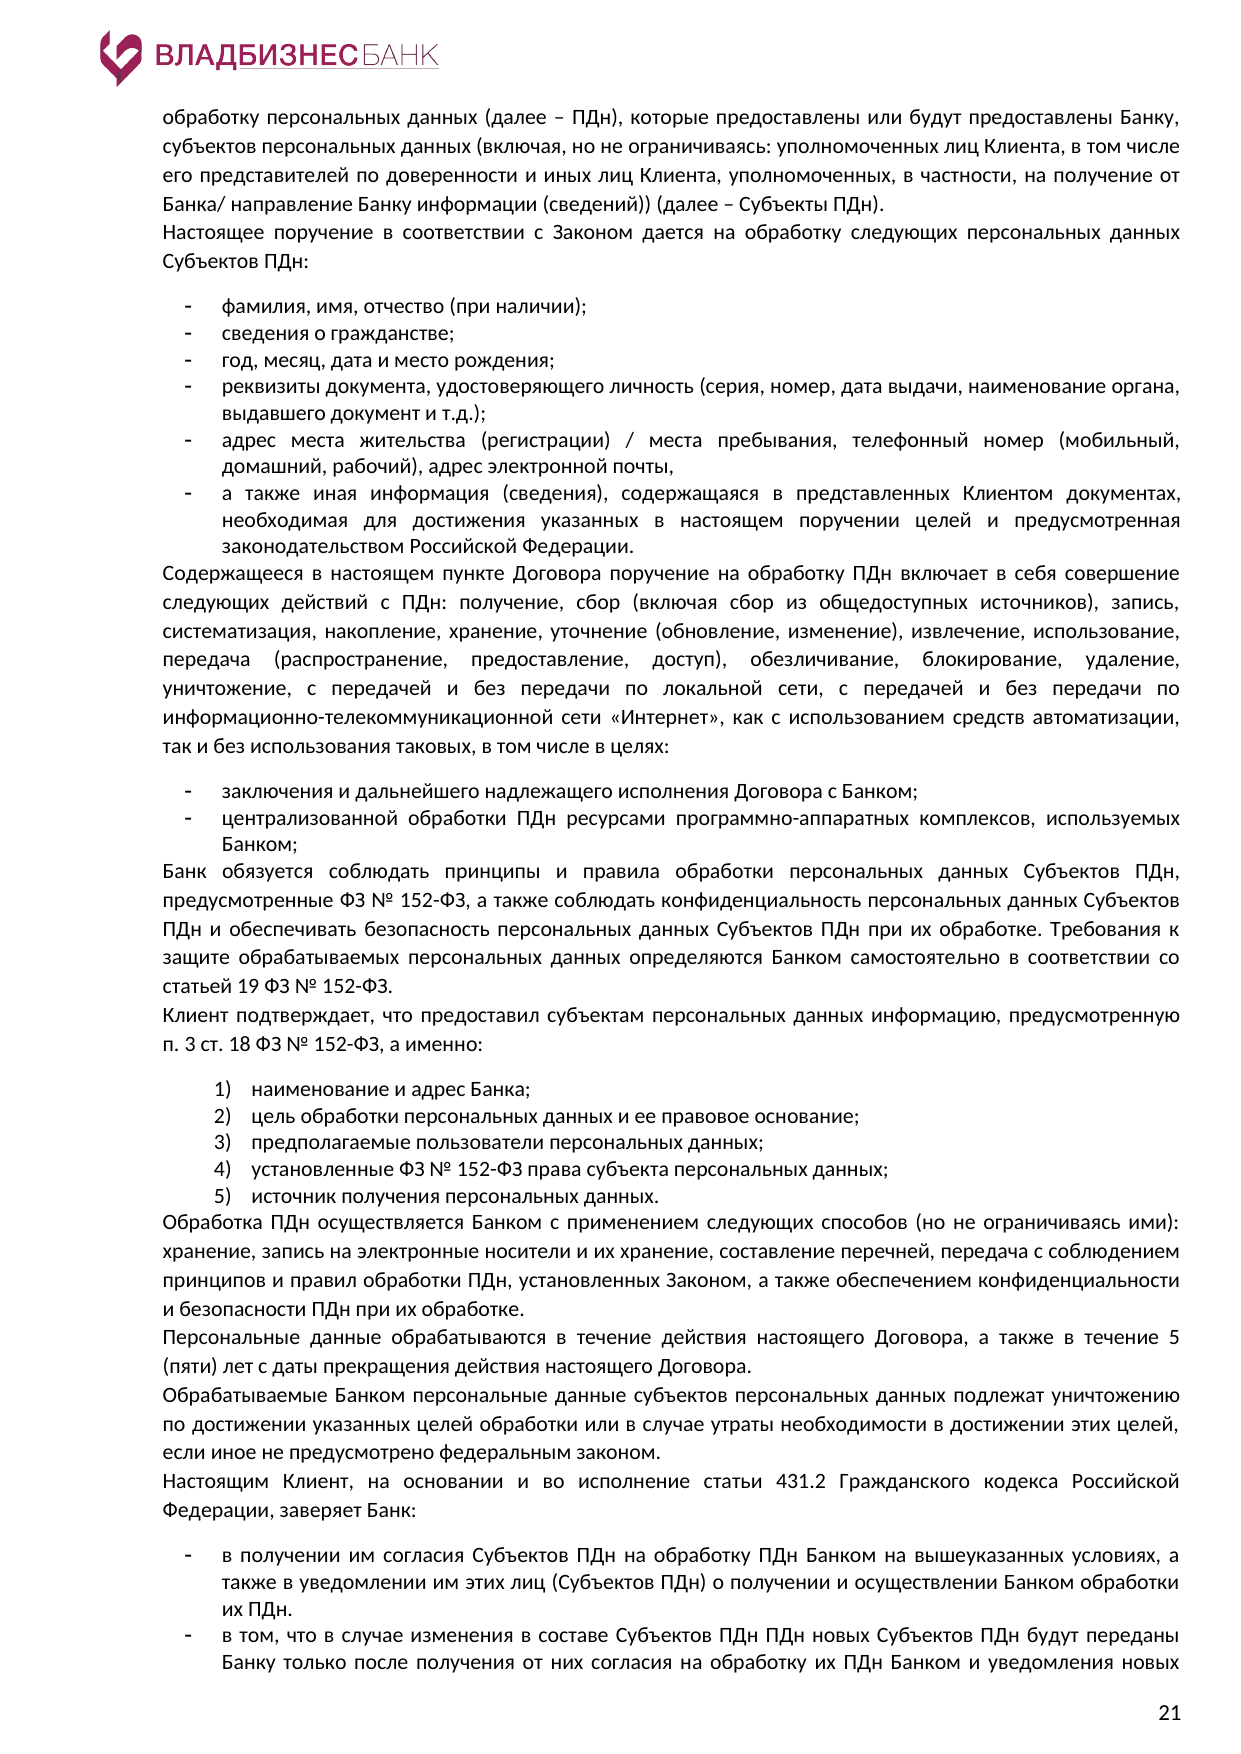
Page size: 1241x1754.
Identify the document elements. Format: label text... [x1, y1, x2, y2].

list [103, 103, 1181, 216]
list предполагаемые пользователи персональных данных; [214, 1128, 1181, 1155]
list наименование и адрес Банка; [214, 1075, 1181, 1102]
list Настоящим Клиент, на основании и во исполнение статьи 431.2 Гражданского кодекса Российской Федерации, заверяет Банк: [162, 1467, 1181, 1523]
list установленные ФЗ № 152-ФЗ права субъекта персональных данных; [214, 1155, 1181, 1182]
list Обработка ПДн осуществляется Банком с применением следующих способов (но не ограничиваясь ими): хранение, запись на электронные носители и их хранение, составление перечней, передача с соблюдением принципов и правил обработки ПДн, установленных Законом, а также обеспечением конфиденциальности и безопасности ПДн при их обработке. [162, 1208, 1181, 1321]
list в получении им согласия Субъектов ПДн на обработку ПДн Банком на вышеуказанных условиях, а также в уведомлении им этих лиц (Субъектов ПДн) о получении и осуществлении Банком обработки их ПДн. [184, 1541, 1181, 1621]
list реквизиты документа, удостоверяющего личность (серия, номер, дата выдачи, наименование органа, выдавшего документ и т.д.); [184, 373, 1181, 426]
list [184, 1621, 1181, 1675]
list Настоящее поручение в соответствии с Законом дается на обработку следующих персональных данных Субъектов ПДн: [162, 218, 1181, 274]
list заключения и дальнейшего надлежащего исполнения Договора с Банком; [184, 777, 1181, 804]
list Обрабатываемые Банком персональные данные субъектов персональных данных подлежат уничтожению по достижении указанных целей обработки или в случае утраты необходимости в достижении этих целей, если иное не предусмотрено федеральным законом. [162, 1381, 1181, 1465]
list Содержащееся в настоящем пункте Договора поручение на обработку ПДн включает в себя совершение следующих действий с ПДн: получение, сбор (включая сбор из общедоступных источников), запись, систематизация, накопление, хранение, уточнение (обновление, изменение), извлечение, использование, передача (распространение, предоставление, доступ), обезличивание, блокирование, удаление, уничтожение, с передачей и без передачи по локальной сети, с передачей и без передачи по информационно-телекоммуникационной сети «Интернет», как с использованием средств автоматизации, так и без использования таковых, в том числе в целях: [162, 559, 1181, 758]
list фамилия, имя, отчество (при наличии); [184, 293, 1181, 319]
list централизованной обработки ПДн ресурсами программно-аппаратных комплексов, используемых Банком; [184, 804, 1181, 857]
list Клиент подтверждает, что предоставил субъектам персональных данных информацию, предусмотренную п. 3 ст. 18 ФЗ № 152-ФЗ, а именно: [162, 1001, 1181, 1056]
list источник получения персональных данных. [214, 1182, 1181, 1208]
list Банк обязуется соблюдать принципы и правила обработки персональных данных Субъектов ПДн, предусмотренные ФЗ № 152-ФЗ, а также соблюдать конфиденциальность персональных данных Субъектов ПДн и обеспечивать безопасность персональных данных Субъектов ПДн при их обработке. Требования к защите обрабатываемых персональных данных определяются Банком самостоятельно в соответствии со статьей 19 ФЗ № 152-ФЗ. [162, 857, 1181, 999]
list сведения о гражданстве; [184, 319, 1181, 346]
list год, месяц, дата и место рождения; [184, 346, 1181, 373]
picture [59, 29, 480, 89]
list Персональные данные обрабатываются в течение действия настоящего Договора, а также в течение 5 (пяти) лет с даты прекращения действия настоящего Договора. [162, 1323, 1181, 1379]
list а также иная информация (сведения), содержащаяся в представленных Клиентом документах, необходимая для достижения указанных в настоящем поручении целей и предусмотренная законодательством Российской Федерации. [184, 479, 1181, 559]
list адрес места жительства (регистрации) / места пребывания, телефонный номер (мобильный, домашний, рабочий), адрес электронной почты, [184, 426, 1181, 479]
list цель обработки персональных данных и ее правовое основание; [214, 1102, 1181, 1128]
